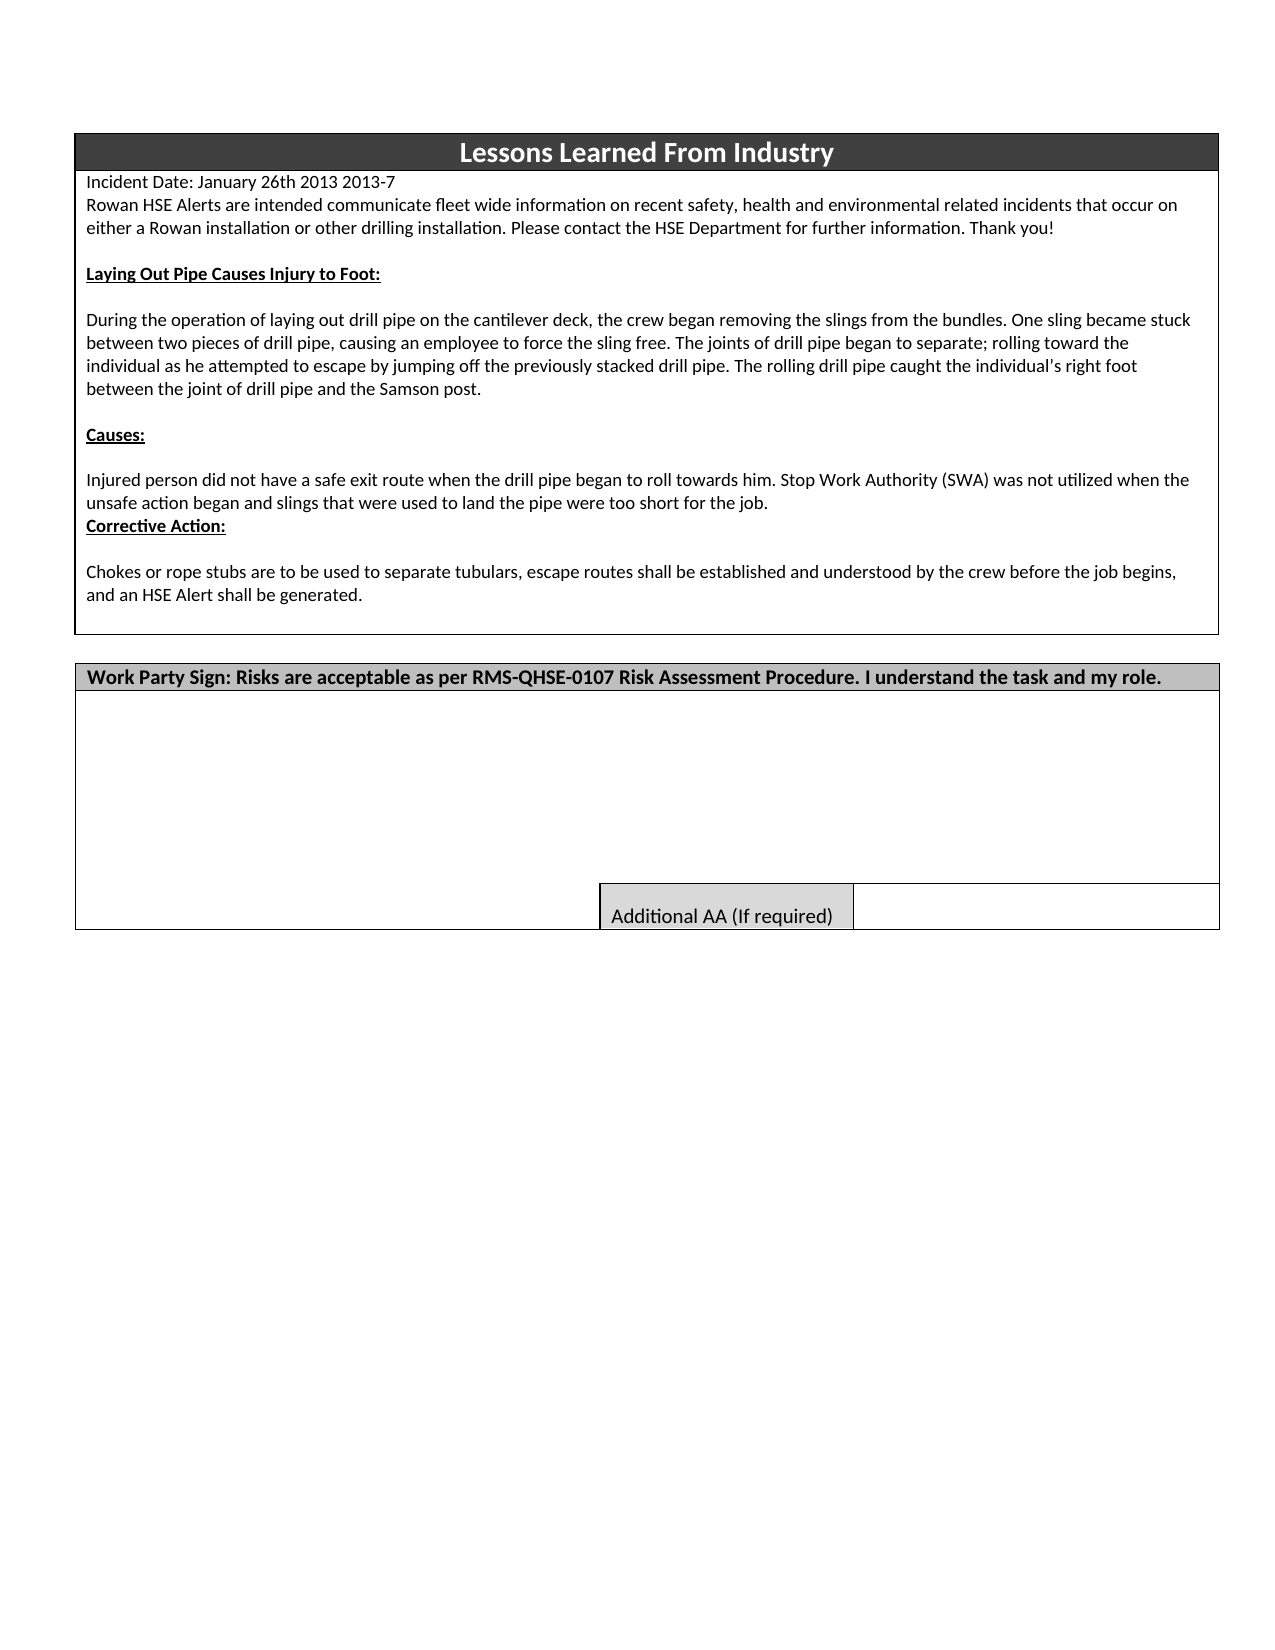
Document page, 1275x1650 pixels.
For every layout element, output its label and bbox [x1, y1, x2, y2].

table_cell [75, 131, 1234, 663]
table_cell [75, 663, 1234, 946]
